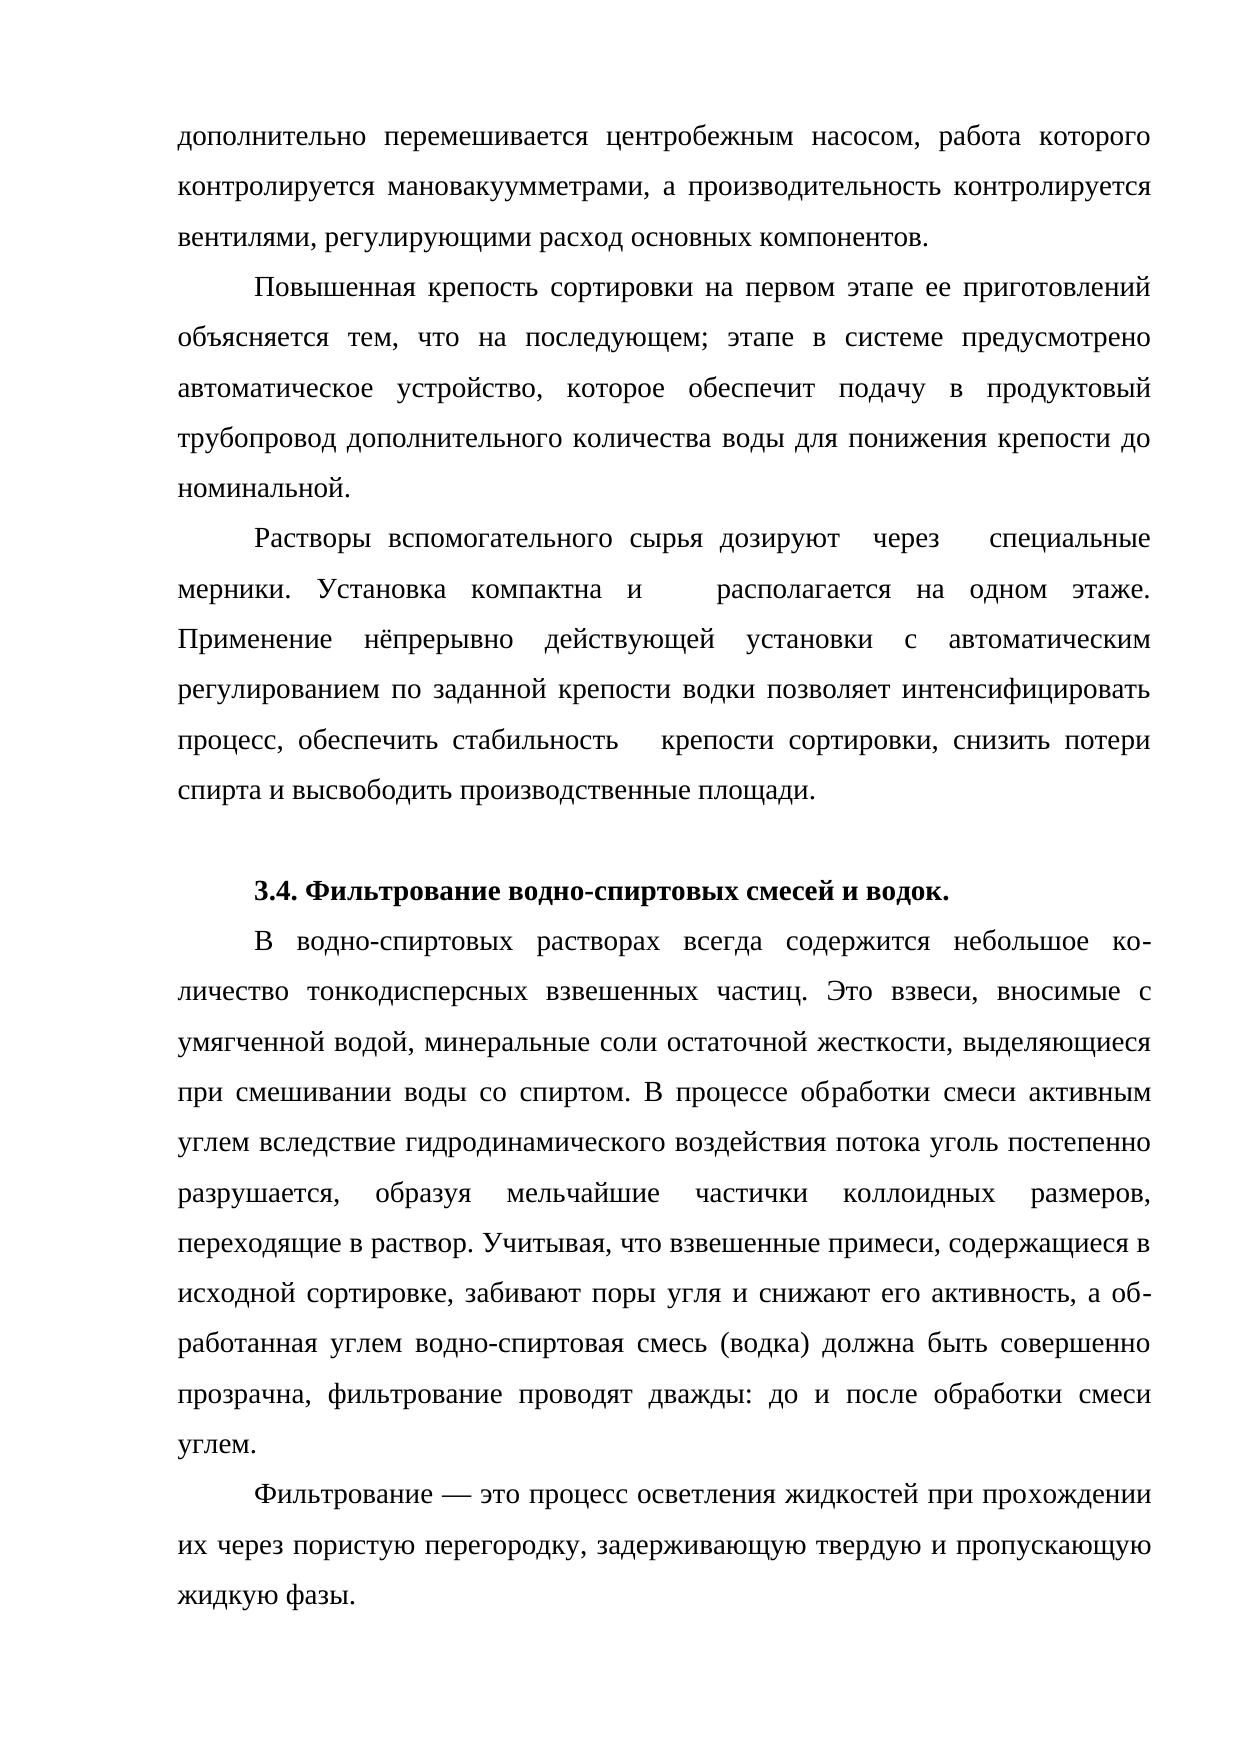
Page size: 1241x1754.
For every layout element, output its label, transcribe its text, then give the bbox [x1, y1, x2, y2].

text Повышенная крепость сортировки на первом этапе ее приготовлений объясняется тем, что на последующем; этапе в системе предусмотрено автоматическое устройство, которое обеспечит подачу в продуктовый трубопровод дополнительного количества воды для понижения крепости до номинальной. [177, 269, 1152, 504]
text В водно-спиртовых растворах всегда содержится небольшое количество тонкодисперсных взвешенных частиц. Это взвеси, вносимые с умягченной водой, минеральные соли остаточной жесткости, выделяющиеся при смешивании воды со спиртом. В процессе обработки смеси активным углем вследствие гидродинамического воздействия потока уголь постепенно разрушается, образуя мельчайшие частички коллоидных размеров, переходящие в раствор. Учитывая, что взвешенные примеси, содержащиеся в исходной сортировке, забивают поры угля и снижают его активность, а обработанная углем водно-спиртовая смесь (водка) должна быть совершенно прозрачна, фильтрование проводят дважды: до и после обработки смеси углем. [177, 923, 1152, 1460]
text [177, 118, 1152, 252]
text Растворы вспомогательного сырья дозируют через специальные мерники. Установка компактна и располагается на одном этаже. Применение нёпрерывно действующей установки с автоматическим регулированием по заданной крепости водки позволяет интенсифицировать процесс, обеспечить стабильность крепости сортировки, снизить потери спирта и высвободить производственные площади. [177, 521, 1152, 806]
text 3.4. Фильтрование водно-спиртовых смесей и водок. [177, 873, 1152, 906]
text Фильтрование — это процесс осветления жидкостей при прохождении их через пористую перегородку, задерживающую твердую и пропускающую жидкую фазы. [177, 1477, 1152, 1611]
